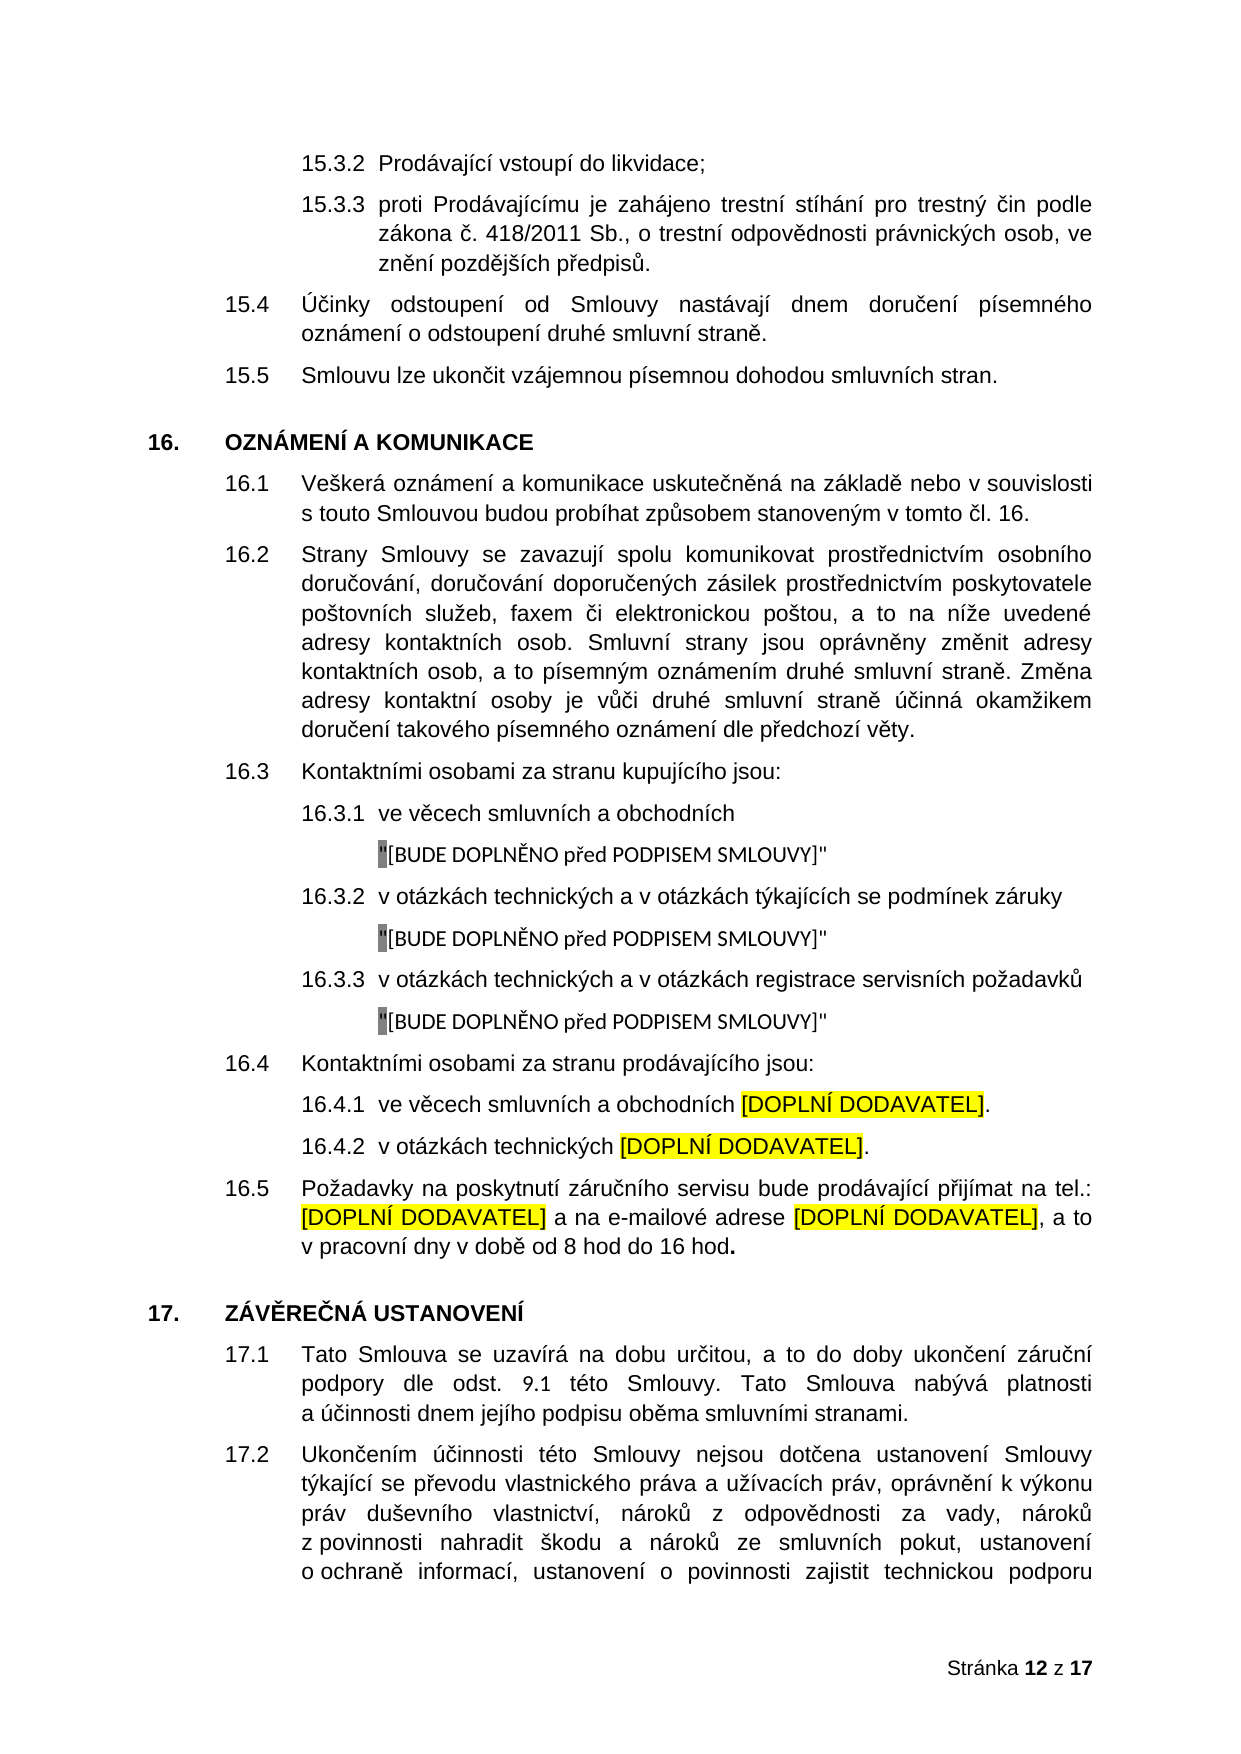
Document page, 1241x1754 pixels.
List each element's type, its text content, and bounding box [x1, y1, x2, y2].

text Požadavky na poskytnutí záručního servisu bude prodávající přijímat na tel.: [DOPLNÍ DODAVATEL] a na e-mailové adrese [DOPLNÍ DODAVATEL], a to v pracovní dny v době od 8 hod do 16 hod. [224, 1173, 1092, 1260]
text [224, 1439, 1092, 1585]
text Účinky odstoupení od Smlouvy nastávají dnem doručení písemného oznámení o odstoupení druhé smluvní straně. [224, 289, 1092, 348]
list proti Prodávajícímu je zahájeno trestní stíhání pro trestný čin podle zákona č. 418/2011 Sb., o trestní odpovědnosti právnických osob, ve znění pozdějších předpisů. [301, 189, 1092, 277]
list v otázkách technických a v otázkách týkajících se podmínek záruky [301, 881, 1092, 910]
list v otázkách technických [DOPLNÍ DODAVATEL]. [301, 1131, 1092, 1160]
list Prodávající vstoupí do likvidace; [301, 148, 1092, 177]
text OZNÁMENÍ A KOMUNIKACE [148, 427, 1092, 456]
list ve věcech smluvních a obchodních [DOPLNÍ DODAVATEL]. [301, 1089, 1092, 1118]
text Smlouvu lze ukončit vzájemnou písemnou dohodou smluvních stran. [224, 360, 1092, 389]
text Kontaktními osobami za stranu kupujícího jsou: [224, 756, 1092, 785]
list v otázkách technických a v otázkách registrace servisních požadavků [301, 964, 1092, 993]
text Kontaktními osobami za stranu prodávajícího jsou: [224, 1048, 1092, 1077]
text Tato Smlouva se uzavírá na dobu určitou, a to do doby ukončení záruční podpory dle odst. této Smlouvy. Tato Smlouva nabývá platnosti a účinnosti dnem jejího podpisu oběma smluvními stranami. [224, 1339, 1092, 1427]
text Strany Smlouvy se zavazují spolu komunikovat prostřednictvím osobního doručování, doručování doporučených zásilek prostřednictvím poskytovatele poštovních služeb, faxem či elektronickou poštou, a to na níže uvedené adresy kontaktních osob. Smluvní strany jsou oprávněny změnit adresy kontaktních osob, a to písemným oznámením druhé smluvní straně. Změna adresy kontaktní osoby je vůči druhé smluvní straně účinná okamžikem doručení takového písemného oznámení dle předchozí věty. [224, 539, 1092, 743]
text Veškerá oznámení a komunikace uskutečněná na základě nebo v souvislosti s touto Smlouvou budou probíhat způsobem stanoveným v tomto čl. 16. [224, 468, 1092, 527]
list ve věcech smluvních a obchodních [301, 798, 1092, 827]
text ZÁVĚREČNÁ USTANOVENÍ [148, 1298, 1092, 1327]
